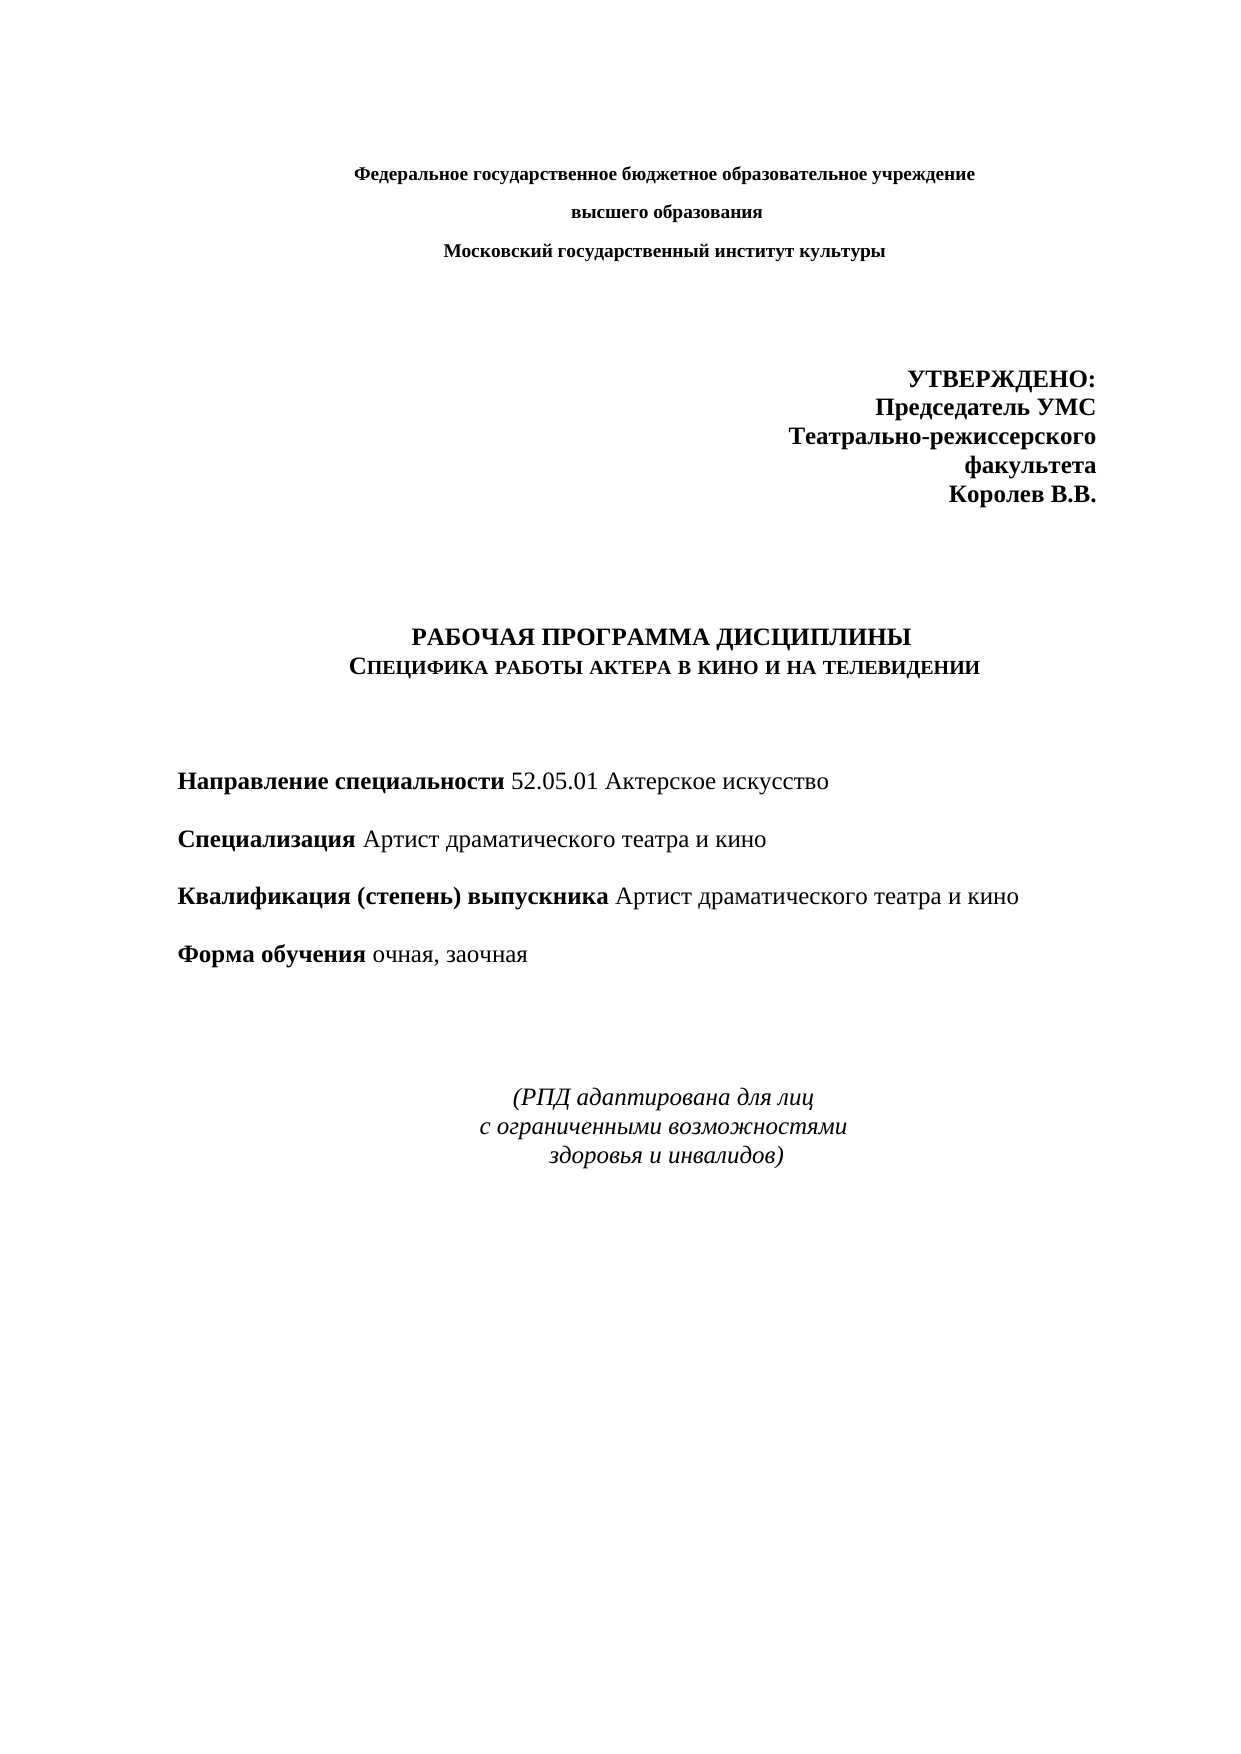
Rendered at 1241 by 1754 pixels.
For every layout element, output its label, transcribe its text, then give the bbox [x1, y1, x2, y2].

text здоровья и инвалидов) [177, 1140, 1152, 1169]
text Федеральное государственное бюджетное образовательное учреждение [177, 162, 1152, 201]
text Квалификация (степень) выпускника Артист драматического театра и кино [177, 881, 1152, 910]
text с ограниченными возможностями [177, 1111, 1152, 1140]
text высшего образования [177, 201, 1152, 239]
text Специализация Артист драматического театра и кино [177, 824, 1152, 852]
table_header УТВЕРЖДЕНО: Председатель УМС Театрально-режиссерского факультета Королев В.В. [665, 364, 1107, 507]
text (РПД адаптирована для лиц [177, 1082, 1152, 1111]
text Направление специальности 52.05.01 Актерское искусство [177, 766, 1152, 795]
text Форма обучения очная, заочная [177, 939, 1152, 967]
text РАБОЧАЯ ПРОГРАММА ДИСЦИПЛИНЫ Специфика работы актера в кино и на телевидении [177, 622, 1152, 680]
text Московский государственный институт культуры [177, 239, 1152, 277]
